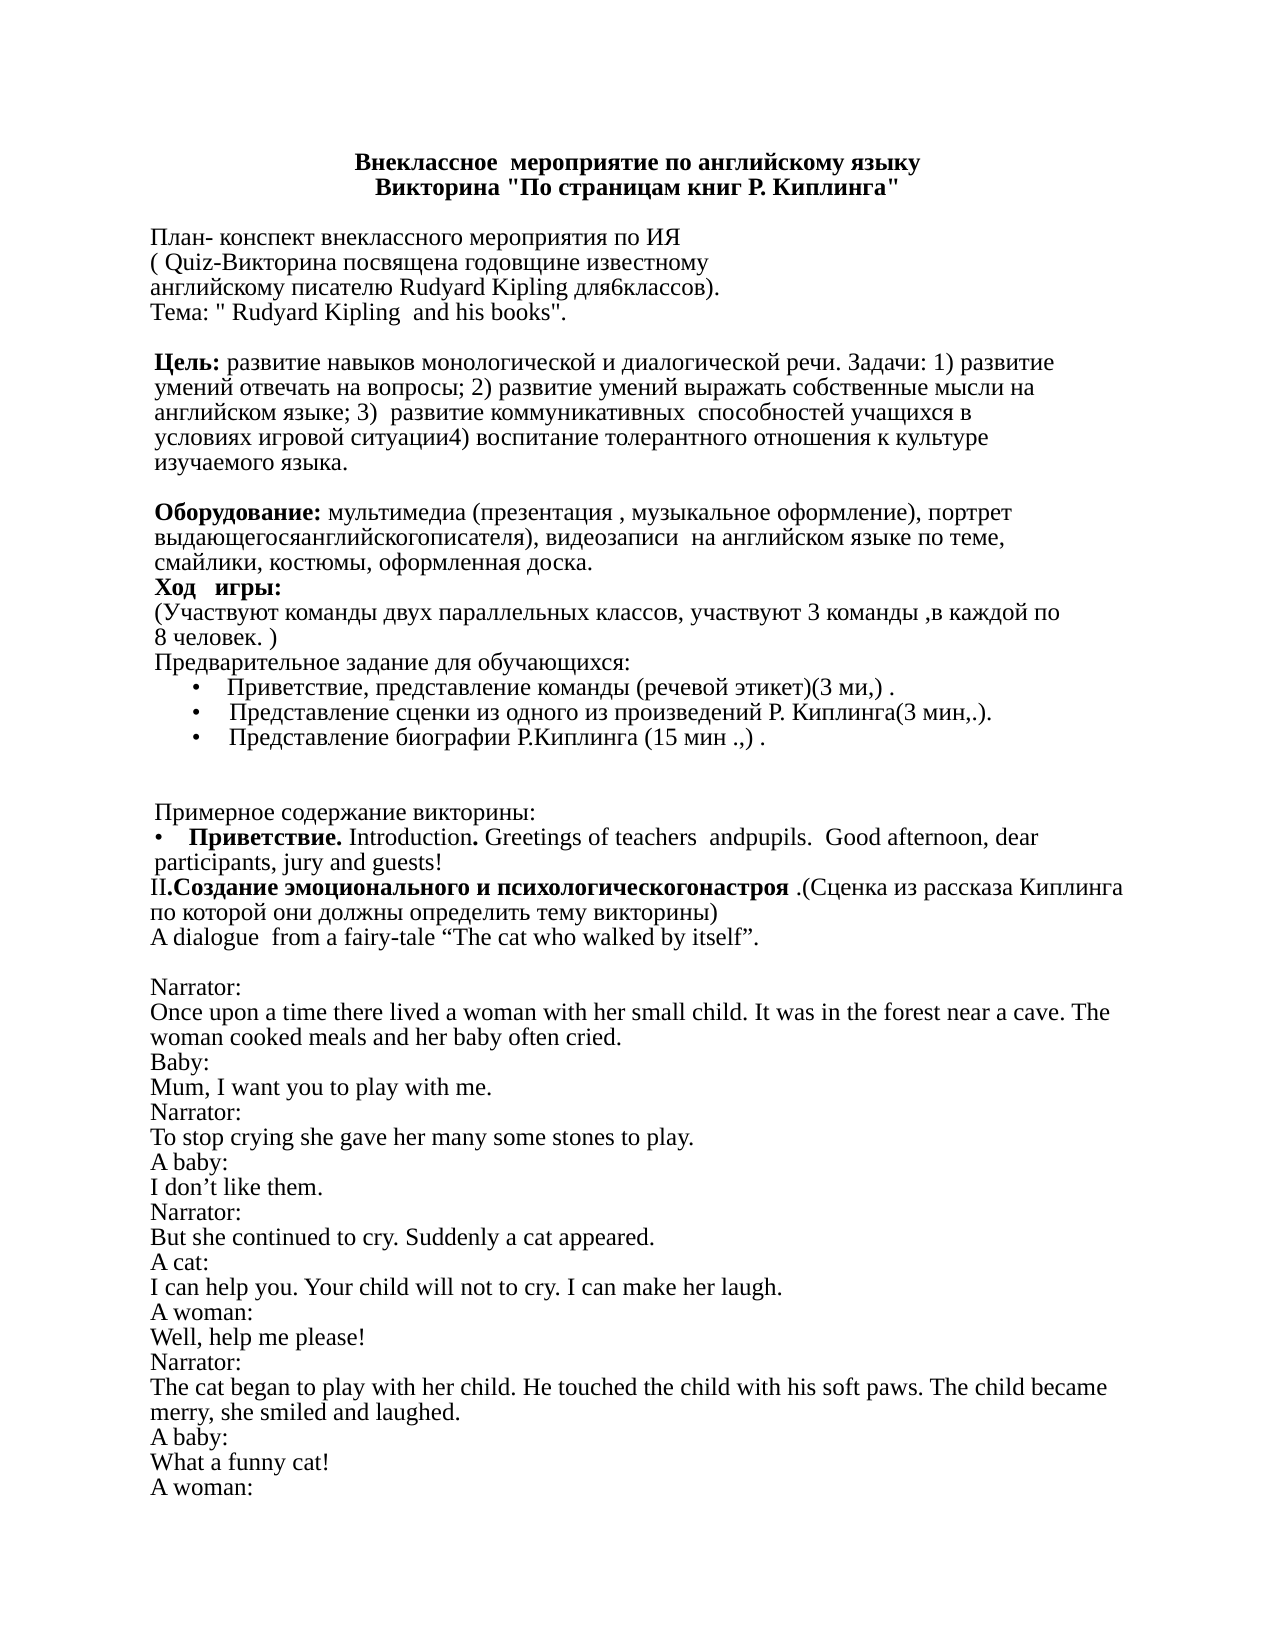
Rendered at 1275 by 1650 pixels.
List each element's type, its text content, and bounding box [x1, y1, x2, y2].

list Представление биографии Р.Киплинга (15 мин .,) . [192, 725, 1077, 750]
text I don’t like them. [150, 1175, 1125, 1200]
text But she continued to cry. Suddenly a cat appeared. [150, 1225, 1125, 1250]
text Цель: развитие навыков монологической и диалогической речи. Задачи: 1) развитие умений отвечать на вопросы; 2) развитие умений выражать собственные мысли на английском языке; 3) развитие коммуникативных способностей учащихся в условиях игровой ситуации4) воспитание толерантного отношения к культуре изучаемого языка. [154, 350, 1077, 475]
text Well, help me please! [150, 1325, 1125, 1350]
list Приветствие, представление команды (речевой этикет)(3 ми,) . [192, 675, 1125, 700]
text (Участвуют команды двух параллельных классов, участвуют 3 команды ,в каждой по 8 человек. ) [154, 600, 1077, 650]
text A woman: [150, 1300, 1125, 1325]
text Предварительное задание для обучающихся: [154, 650, 1077, 675]
text План- конспект внеклассного мероприятия по ИЯ ( Quiz-Викторина посвящена годовщине известному английскому писателю Rudyard Kipling для6классов). Тема: " Rudyard Kipling and his books". [150, 225, 750, 325]
text Once upon a time there lived a woman with her small child. It was in the forest near a cave. The woman cooked meals and her baby often cried. [150, 1000, 1125, 1050]
text Оборудование: мультимедиа (презентация , музыкальное оформление), портрет выдающегосяанглийскогописателя), видеозаписи на английском языке по теме, смайлики, костюмы, оформленная доска. [154, 500, 1077, 575]
text Narrator: [150, 1100, 1125, 1125]
text II.Создание эмоционального и психологическогонастроя .(Сценка из рассказа Киплинга по которой они должны определить тему викторины) [150, 875, 1125, 925]
text Mum, I want you to play with me. [150, 1075, 1125, 1100]
text Narrator: [150, 975, 1125, 1000]
list Приветствие. Introduction. Greetings of teachers andpupils. Good afternoon, dear participants, jury and guests! [154, 825, 1125, 875]
text A baby: [150, 1150, 1125, 1175]
text A dialogue from a fairy-tale “The cat who walked by itself”. [150, 925, 1125, 950]
text Narrator: [150, 1350, 1125, 1375]
text What a funny cat! [150, 1450, 1125, 1475]
list Представление сценки из одного из произведений Р. Киплинга(3 мин,.). [192, 700, 1125, 725]
text Викторина "По страницам книг Р. Киплинга" [150, 175, 1125, 200]
text A woman: [150, 1475, 1125, 1500]
text Ход игры: [154, 575, 1077, 600]
text Внеклассное мероприятие по английскому языку [150, 150, 1125, 175]
text Примерное содержание викторины: [154, 800, 1125, 825]
text Baby: [150, 1050, 1125, 1075]
text A baby: [150, 1425, 1125, 1450]
text To stop crying she gave her many some stones to play. [150, 1125, 1125, 1150]
text A cat: [150, 1250, 1125, 1275]
text Narrator: [150, 1200, 1125, 1225]
text I can help you. Your child will not to cry. I can make her laugh. [150, 1275, 1125, 1300]
text The cat began to play with her child. He touched the child with his soft paws. The child became merry, she smiled and laughed. [150, 1375, 1125, 1425]
